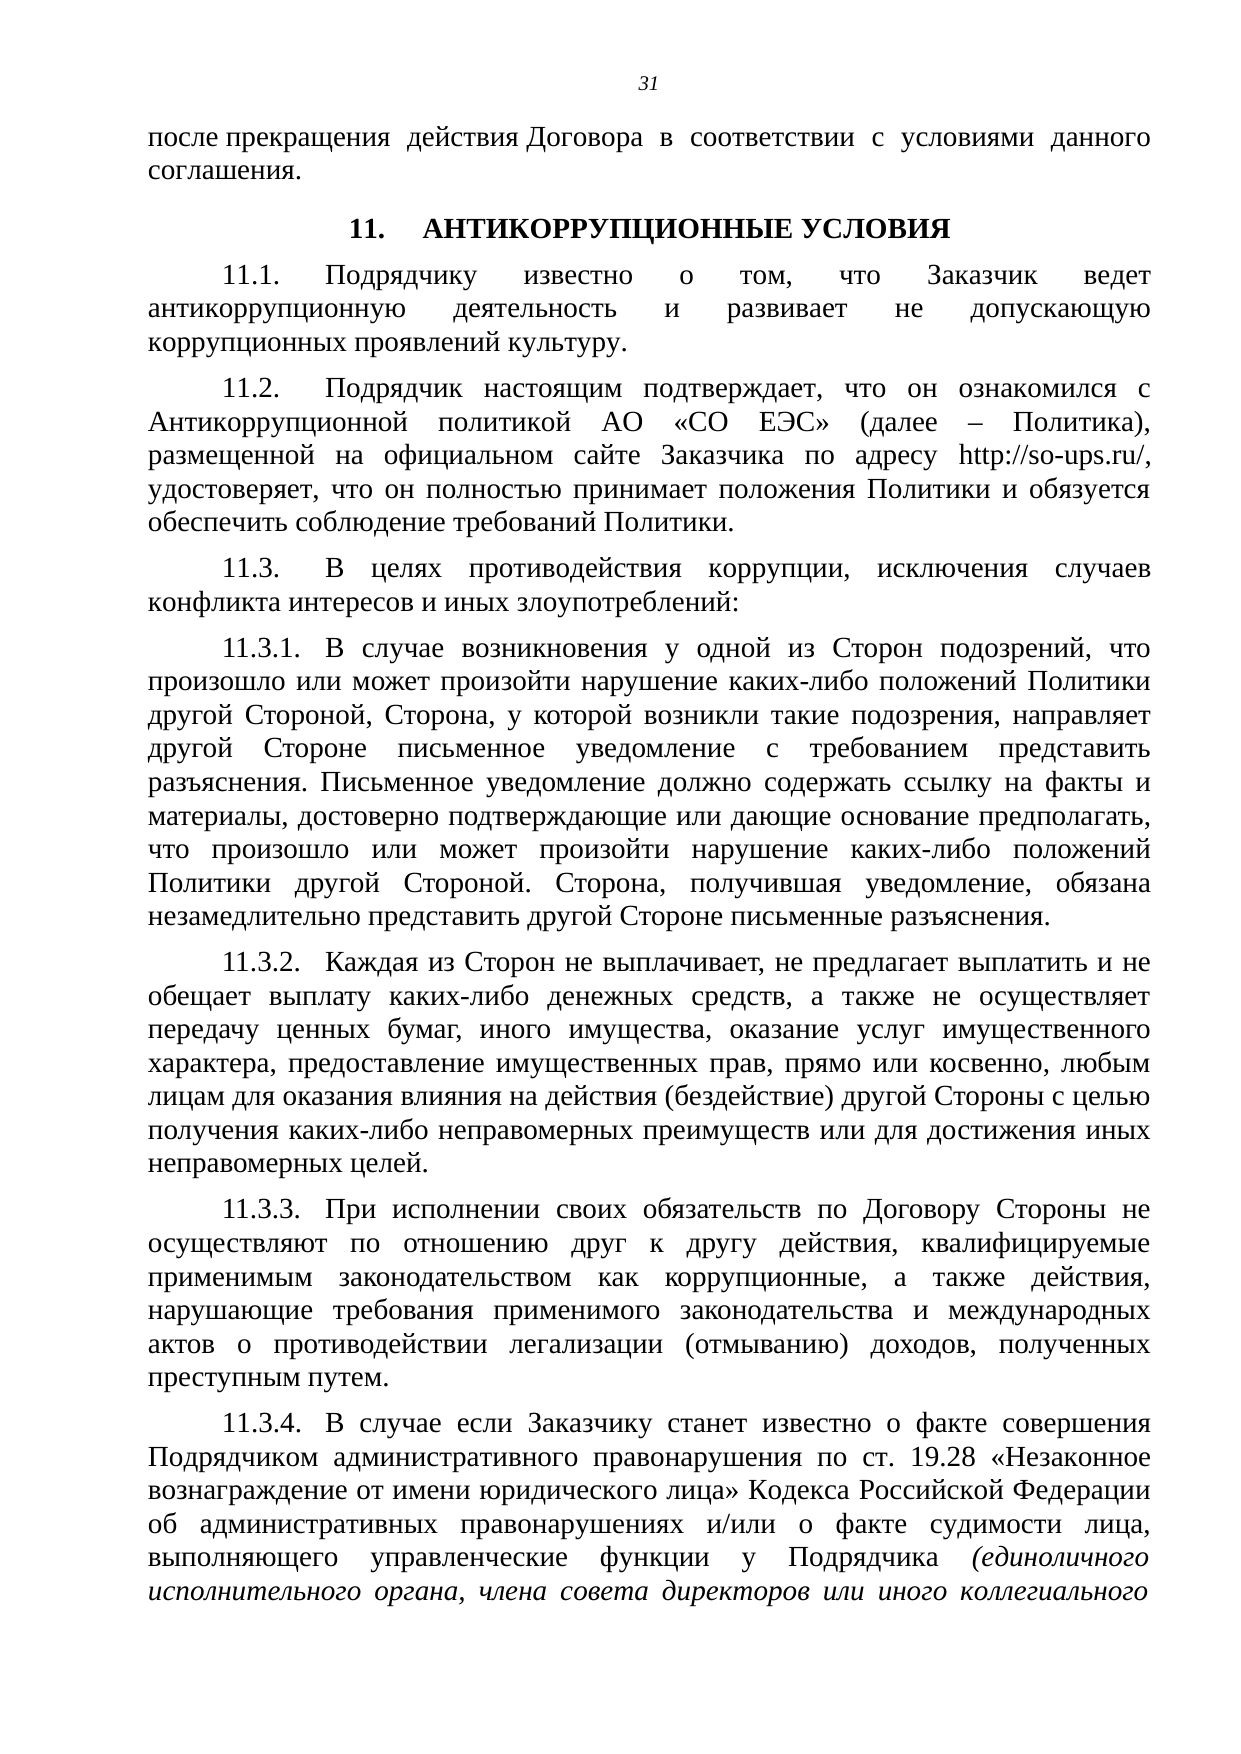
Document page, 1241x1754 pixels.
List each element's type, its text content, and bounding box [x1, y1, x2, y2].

list Антикоррупционные условия [148, 211, 1152, 244]
list Подрядчику известно о том, что Заказчик ведет антикоррупционную деятельность и развивает не допускающую коррупционных проявлений культуру. [148, 257, 1152, 358]
list В целях противодействия коррупции, исключения случаев конфликта интересов и иных злоупотреблений: [148, 550, 1152, 617]
list Подрядчик настоящим подтверждает, что он ознакомился с Антикоррупционной политикой АО «СО ЕЭС» (далее – Политика), размещенной на официальном сайте Заказчика по адресу http://so-ups.ru/, удостоверяет, что он полностью принимает положения Политики и обязуется обеспечить соблюдение требований Политики. [148, 370, 1152, 538]
list При исполнении своих обязательств по Договору Стороны не осуществляют по отношению друг к другу действия, квалифицируемые применимым законодательством как коррупционные, а также действия, нарушающие требования применимого законодательства и международных актов о противодействии легализации (отмыванию) доходов, полученных преступным путем. [148, 1192, 1152, 1393]
list Каждая из Сторон не выплачивает, не предлагает выплатить и не обещает выплату каких-либо денежных средств, а также не осуществляет передачу ценных бумаг, иного имущества, оказание услуг имущественного характера, предоставление имущественных прав, прямо или косвенно, любым лицам для оказания влияния на действия (бездействие) другой Стороны с целью получения каких-либо неправомерных преимуществ или для достижения иных неправомерных целей. [148, 944, 1152, 1179]
list В случае возникновения у одной из Сторон подозрений, что произошло или может произойти нарушение каких-либо положений Политики другой Стороной, Сторона, у которой возникли такие подозрения, направляет другой Стороне письменное уведомление с требованием представить разъяснения. Письменное уведомление должно содержать ссылку на факты и материалы, достоверно подтверждающие или дающие основание предполагать, что произошло или может произойти нарушение каких-либо положений Политики другой Стороной. Сторона, получившая уведомление, обязана незамедлительно представить другой Стороне письменные разъяснения. [148, 630, 1152, 932]
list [148, 1405, 1152, 1607]
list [148, 119, 1152, 186]
